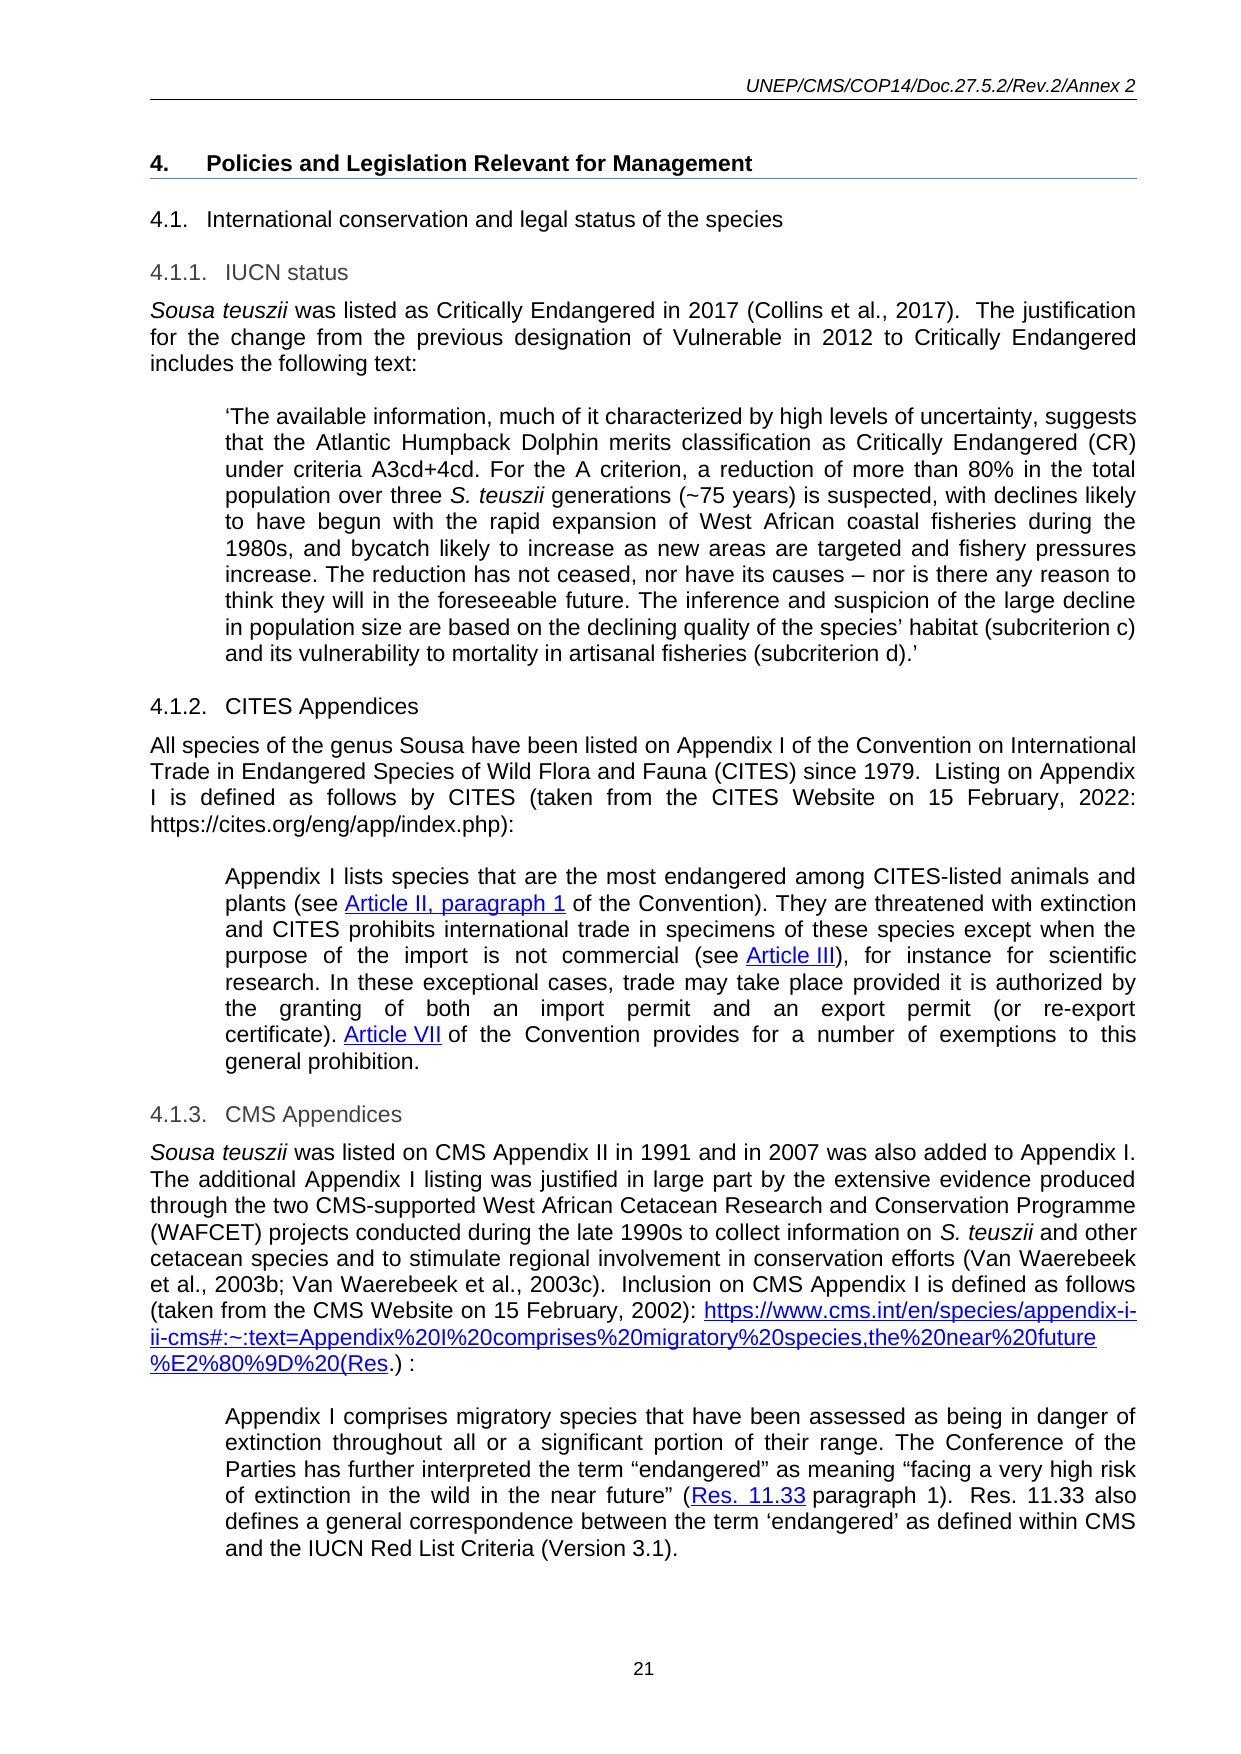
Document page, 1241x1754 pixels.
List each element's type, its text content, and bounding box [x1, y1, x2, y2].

subtitle CMS Appendices [150, 1101, 1137, 1127]
subtitle CITES Appendices [150, 693, 1137, 719]
text All species of the genus Sousa have been listed on Appendix I of the Convention on International Trade in Endangered Species of Wild Flora and Fauna (CITES) since 1979. Listing on Appendix I is defined as follows by CITES (taken from the CITES Website on 15 February, 2022: https://cites.org/eng/app/index.php): [150, 732, 1137, 837]
text Appendix I comprises migratory species that have been assessed as being in danger of extinction throughout all or a significant portion of their range. The Conference of the Parties has further interpreted the term “endangered” as meaning “facing a very high risk of extinction in the wild in the near future” (Res. 11.33 paragraph 1). Res. 11.33 also defines a general correspondence between the term ‘endangered’ as defined within CMS and the IUCN Red List Criteria (Version 3.1). [225, 1403, 1137, 1561]
text Appendix I lists species that are the most endangered among CITES-listed animals and plants (see Article II, paragraph 1 of the Convention). They are threatened with extinction and CITES prohibits international trade in specimens of these species except when the purpose of the import is not commercial (see Article III), for instance for scientific research. In these exceptional cases, trade may take place provided it is authorized by the granting of both an import permit and an export permit (or re-export certificate). Article VII of the Convention provides for a number of exemptions to this general prohibition. [225, 863, 1137, 1074]
text Sousa teuszii was listed as Critically Endangered in 2017 (Collins et al., 2017). The justification for the change from the previous designation of Vulnerable in 2012 to Critically Endangered includes the following text: [150, 297, 1137, 376]
subtitle IUCN status [150, 258, 1137, 285]
subtitle Policies and Legislation Relevant for Management [150, 150, 1137, 178]
text ‘The available information, much of it characterized by high levels of uncertainty, suggests that the Atlantic Humpback Dolphin merits classification as Critically Endangered (CR) under criteria A3cd+4cd. For the A criterion, a reduction of more than 80% in the total population over three S. teuszii generations (~75 years) is suspected, with declines likely to have begun with the rapid expansion of West African coastal fisheries during the 1980s, and bycatch likely to increase as new areas are targeted and fishery pressures increase. The reduction has not ceased, nor have its causes – nor is there any reason to think they will in the foreseeable future. The inference and suspicion of the large decline in population size are based on the declining quality of the species’ habitat (subcriterion c) and its vulnerability to mortality in artisanal fisheries (subcriterion d).’ [225, 403, 1137, 666]
subtitle International conservation and legal status of the species [150, 206, 1137, 232]
text Sousa teuszii was listed on CMS Appendix II in 1991 and in 2007 was also added to Appendix I. The additional Appendix I listing was justified in large part by the extensive evidence produced through the two CMS-supported West African Cetacean Research and Conservation Programme (WAFCET) projects conducted during the late 1990s to collect information on S. teuszii and other cetacean species and to stimulate regional involvement in conservation efforts (Van Waerebeek et al., 2003b; Van Waerebeek et al., 2003c). Inclusion on CMS Appendix I is defined as follows (taken from the CMS Website on 15 February, 2002): https://www.cms.int/en/species/appendix-i-ii-cms#:~:text=Appendix%20I%20comprises%20migratory%20species,the%20near%20future%E2%80%9D%20(Res.) : [150, 1139, 1137, 1377]
